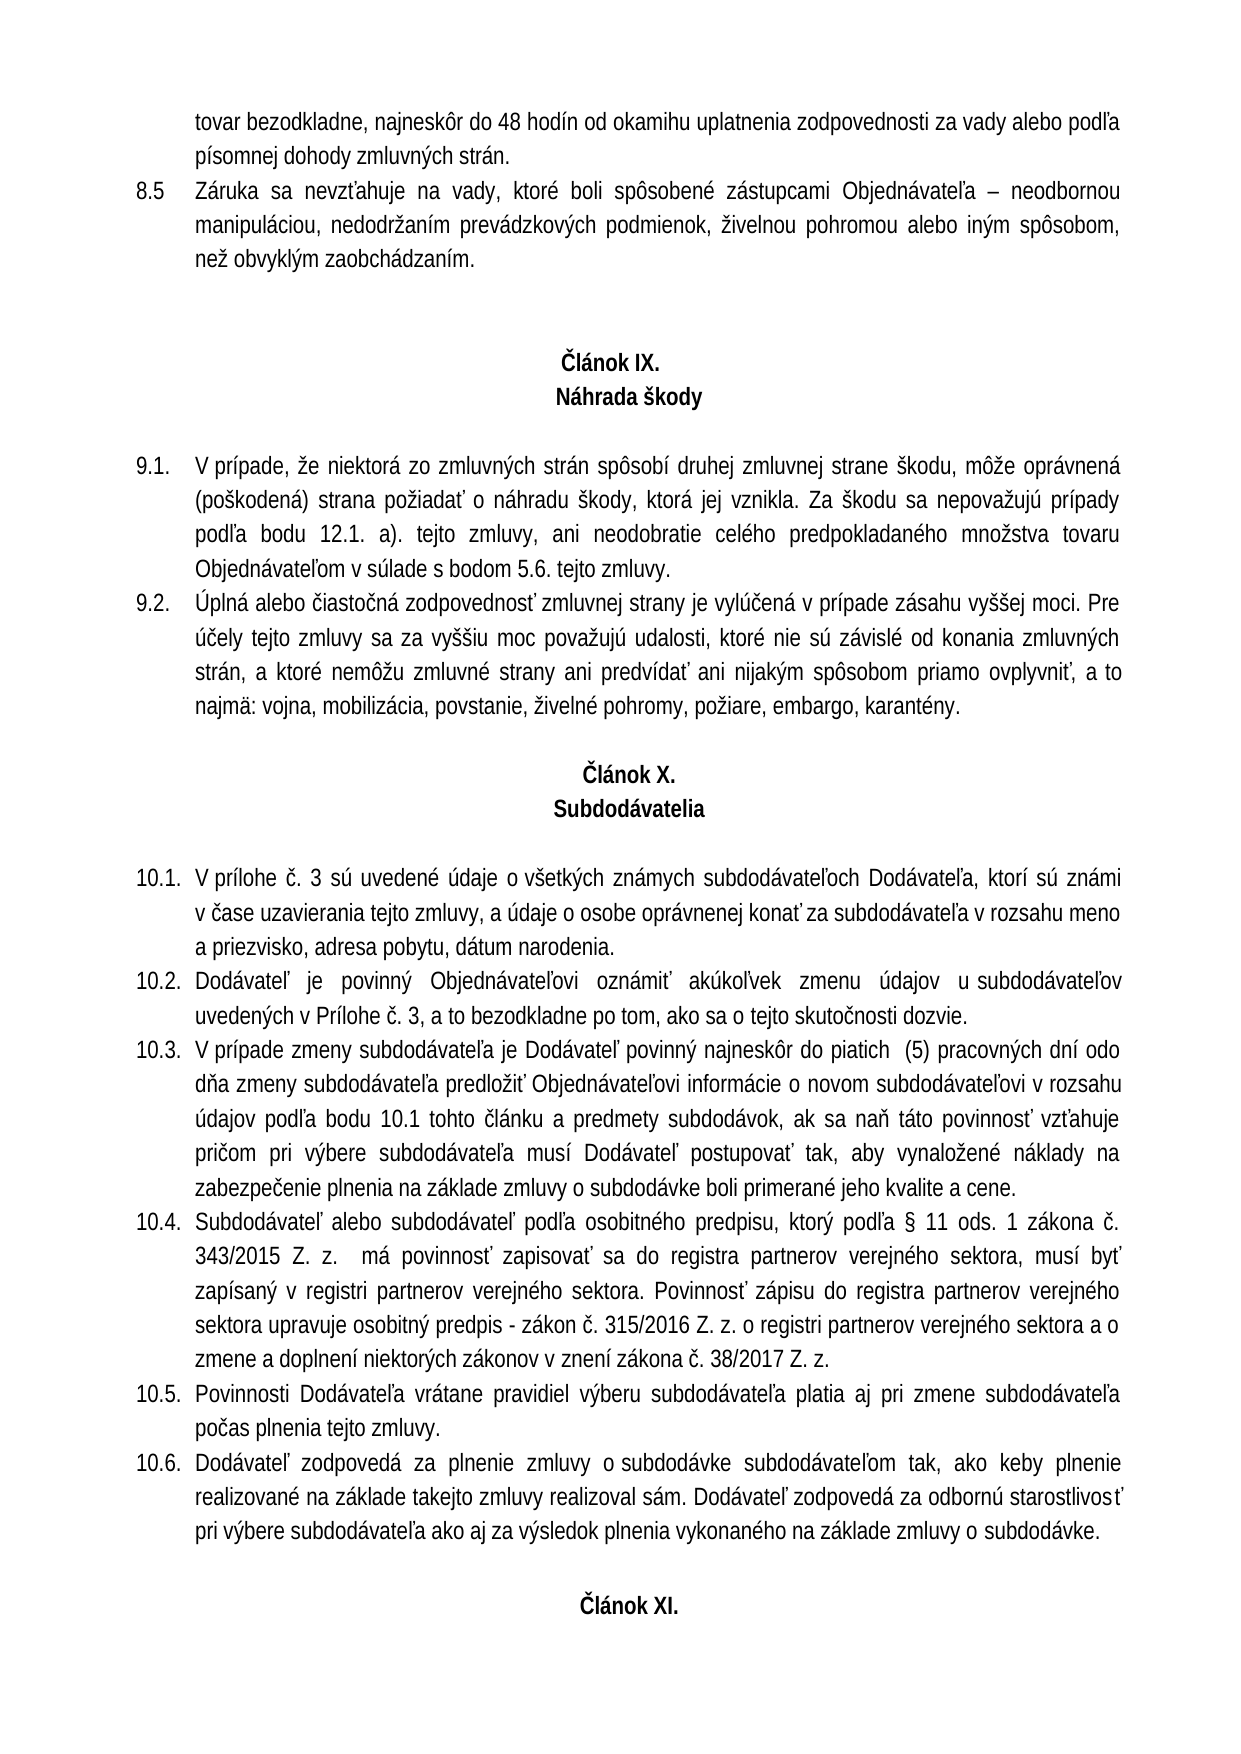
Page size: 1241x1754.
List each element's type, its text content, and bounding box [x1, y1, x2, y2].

list V prípade, že niektorá zo zmluvných strán spôsobí druhej zmluvnej strane škodu, môže oprávnená (poškodená) strana požiadať o náhradu škody, ktorá jej vznikla. Za škodu sa nepovažujú prípady podľa bodu 12.1. a). tejto zmluvy, ani neodobratie celého predpokladaného množstva tovaru Objednávateľom v súlade s bodom 5.6. tejto zmluvy. [136, 451, 1122, 582]
list V prílohe č. 3 sú uvedené údaje o všetkých známych subdodávateľoch Dodávateľa, ktorí sú známi v čase uzavierania tejto zmluvy, a údaje o osobe oprávnenej konať za subdodávateľa v rozsahu meno a priezvisko, adresa pobytu, dátum narodenia. [136, 863, 1122, 961]
text Subdodávatelia [136, 794, 1122, 823]
list Záruka sa nevzťahuje na vady, ktoré boli spôsobené zástupcami Objednávateľa – neodbornou manipuláciou, nedodržaním prevádzkových podmienok, živelnou pohromou alebo iným spôsobom, než obvyklým zaobchádzaním. [136, 176, 1122, 273]
list Úplná alebo čiastočná zodpovednosť zmluvnej strany je vylúčená v prípade zásahu vyššej moci. Pre účely tejto zmluvy sa za vyššiu moc považujú udalosti, ktoré nie sú závislé od konania zmluvných strán, a ktoré nemôžu zmluvné strany ani predvídať ani nijakým spôsobom priamo ovplyvniť, a to najmä: vojna, mobilizácia, povstanie, živelné pohromy, požiare, embargo, karantény. [136, 588, 1122, 720]
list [136, 107, 1122, 170]
text Článok XI. [136, 1591, 1122, 1620]
list Povinnosti Dodávateľa vrátane pravidiel výberu subdodávateľa platia aj pri zmene subdodávateľa počas plnenia tejto zmluvy. [136, 1379, 1122, 1442]
list Subdodávateľ alebo subdodávateľ podľa osobitného predpisu, ktorý podľa § 11 ods. 1 zákona č. 343/2015 Z. z. má povinnosť zapisovať sa do registra partnerov verejného sektora, musí byť zapísaný v registri partnerov verejného sektora. Povinnosť zápisu do registra partnerov verejného sektora upravuje osobitný predpis - zákon č. 315/2016 Z. z. o registri partnerov verejného sektora a o zmene a doplnení niektorých zákonov v znení zákona č. 38/2017 Z. z. [136, 1207, 1122, 1373]
list Dodávateľ je povinný Objednávateľovi oznámiť akúkoľvek zmenu údajov u subdodávateľov uvedených v Prílohe č. 3, a to bezodkladne po tom, ako sa o tejto skutočnosti dozvie. [136, 966, 1122, 1029]
list Dodávateľ zodpovedá za plnenie zmluvy o subdodávke subdodávateľom tak, ako keby plnenie realizované na základe takejto zmluvy realizoval sám. Dodávateľ zodpovedá za odbornú starostlivosť pri výbere subdodávateľa ako aj za výsledok plnenia vykonaného na základe zmluvy o subdodávke. [136, 1448, 1122, 1545]
text Článok X. [136, 760, 1122, 789]
text Článok IX. [561, 348, 1122, 376]
text Náhrada škody [136, 382, 1122, 411]
list V prípade zmeny subdodávateľa je Dodávateľ povinný najneskôr do piatich (5) pracovných dní odo dňa zmeny subdodávateľa predložiť Objednávateľovi informácie o novom subdodávateľovi v rozsahu údajov podľa bodu 10.1 tohto článku a predmety subdodávok, ak sa naň táto povinnosť vzťahuje pričom pri výbere subdodávateľa musí Dodávateľ postupovať tak, aby vynaložené náklady na zabezpečenie plnenia na základe zmluvy o subdodávke boli primerané jeho kvalite a cene. [136, 1035, 1122, 1201]
